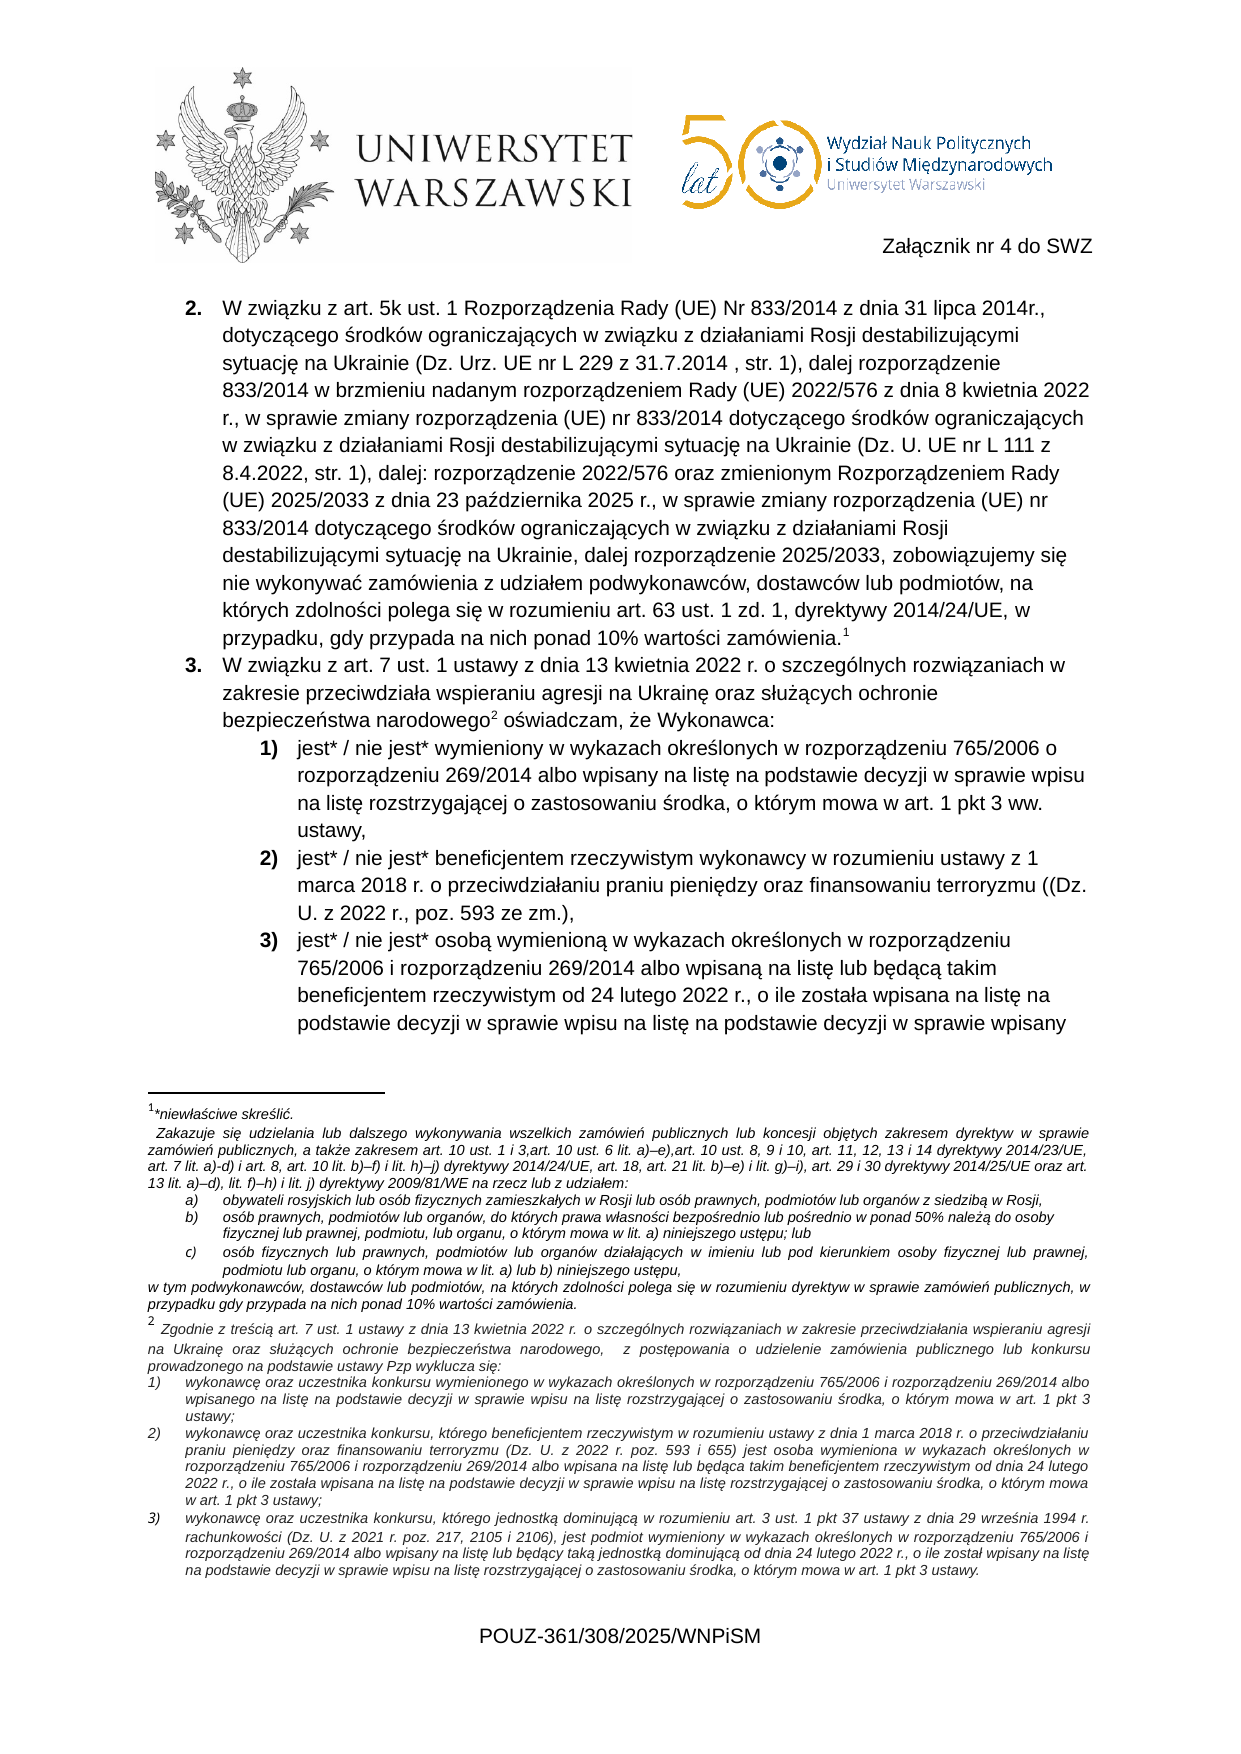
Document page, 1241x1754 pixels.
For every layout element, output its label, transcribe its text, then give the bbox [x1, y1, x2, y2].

list jest* / nie jest* beneficjentem rzeczywistym wykonawcy w rozumieniu ustawy z 1 marca 2018 r. o przeciwdziałaniu praniu pieniędzy oraz finansowaniu terroryzmu ((Dz. U. z 2022 r., poz. 593 ze zm.), [259, 845, 1092, 924]
list W związku z art. 7 ust. 1 ustawy z dnia 13 kwietnia 2022 r. o szczególnych rozwiązaniach w zakresie przeciwdziała wspieraniu agresji na Ukrainę oraz służących ochronie bezpieczeństwa narodowego oświadczam, że Wykonawca: [185, 653, 1092, 732]
list jest* / nie jest* wymieniony w wykazach określonych w rozporządzeniu 765/2006 o rozporządzeniu 269/2014 albo wpisany na listę na podstawie decyzji w sprawie wpisu na listę rozstrzygającej o zastosowaniu środka, o którym mowa w art. 1 pkt 3 ww. ustawy, [259, 735, 1092, 842]
list W związku z art. 5k ust. 1 Rozporządzenia Rady (UE) Nr 833/2014 z dnia 31 lipca 2014r., dotyczącego środków ograniczających w związku z działaniami Rosji destabilizującymi sytuację na Ukrainie (Dz. Urz. UE nr L 229 z 31.7.2014 , str. 1), dalej rozporządzenie 833/2014 w brzmieniu nadanym rozporządzeniem Rady (UE) 2022/576 z dnia 8 kwietnia 2022 r., w sprawie zmiany rozporządzenia (UE) nr 833/2014 dotyczącego środków ograniczających w związku z działaniami Rosji destabilizującymi sytuację na Ukrainie (Dz. U. UE nr L 111 z 8.4.2022, str. 1), dalej: rozporządzenie 2022/576 oraz zmienionym Rozporządzeniem Rady (UE) 2025/2033 z dnia 23 października 2025 r., w sprawie zmiany rozporządzenia (UE) nr 833/2014 dotyczącego środków ograniczających w związku z działaniami Rosji destabilizującymi sytuację na Ukrainie, dalej rozporządzenie 2025/2033, zobowiązujemy się nie wykonywać zamówienia z udziałem podwykonawców, dostawców lub podmiotów, na których zdolności polega się w rozumieniu art. 63 ust. 1 zd. 1, dyrektywy 2014/24/UE, w przypadku, gdy przypada na nich ponad 10% wartości zamówienia. [185, 295, 1092, 649]
picture [677, 107, 1057, 214]
picture [154, 67, 633, 263]
list jest* / nie jest* osobą wymienioną w wykazach określonych w rozporządzeniu 765/2006 i rozporządzeniu 269/2014 albo wpisaną na listę lub będącą takim beneficjentem rzeczywistym od 24 lutego 2022 r., o ile została wpisana na listę na podstawie decyzji w sprawie wpisu na listę na podstawie decyzji w sprawie wpisany na listę rozstrzygającej o zastosowaniu środka, o którym mowa w art. 1 pkt 3 ww. ustawy. [259, 928, 1092, 1034]
